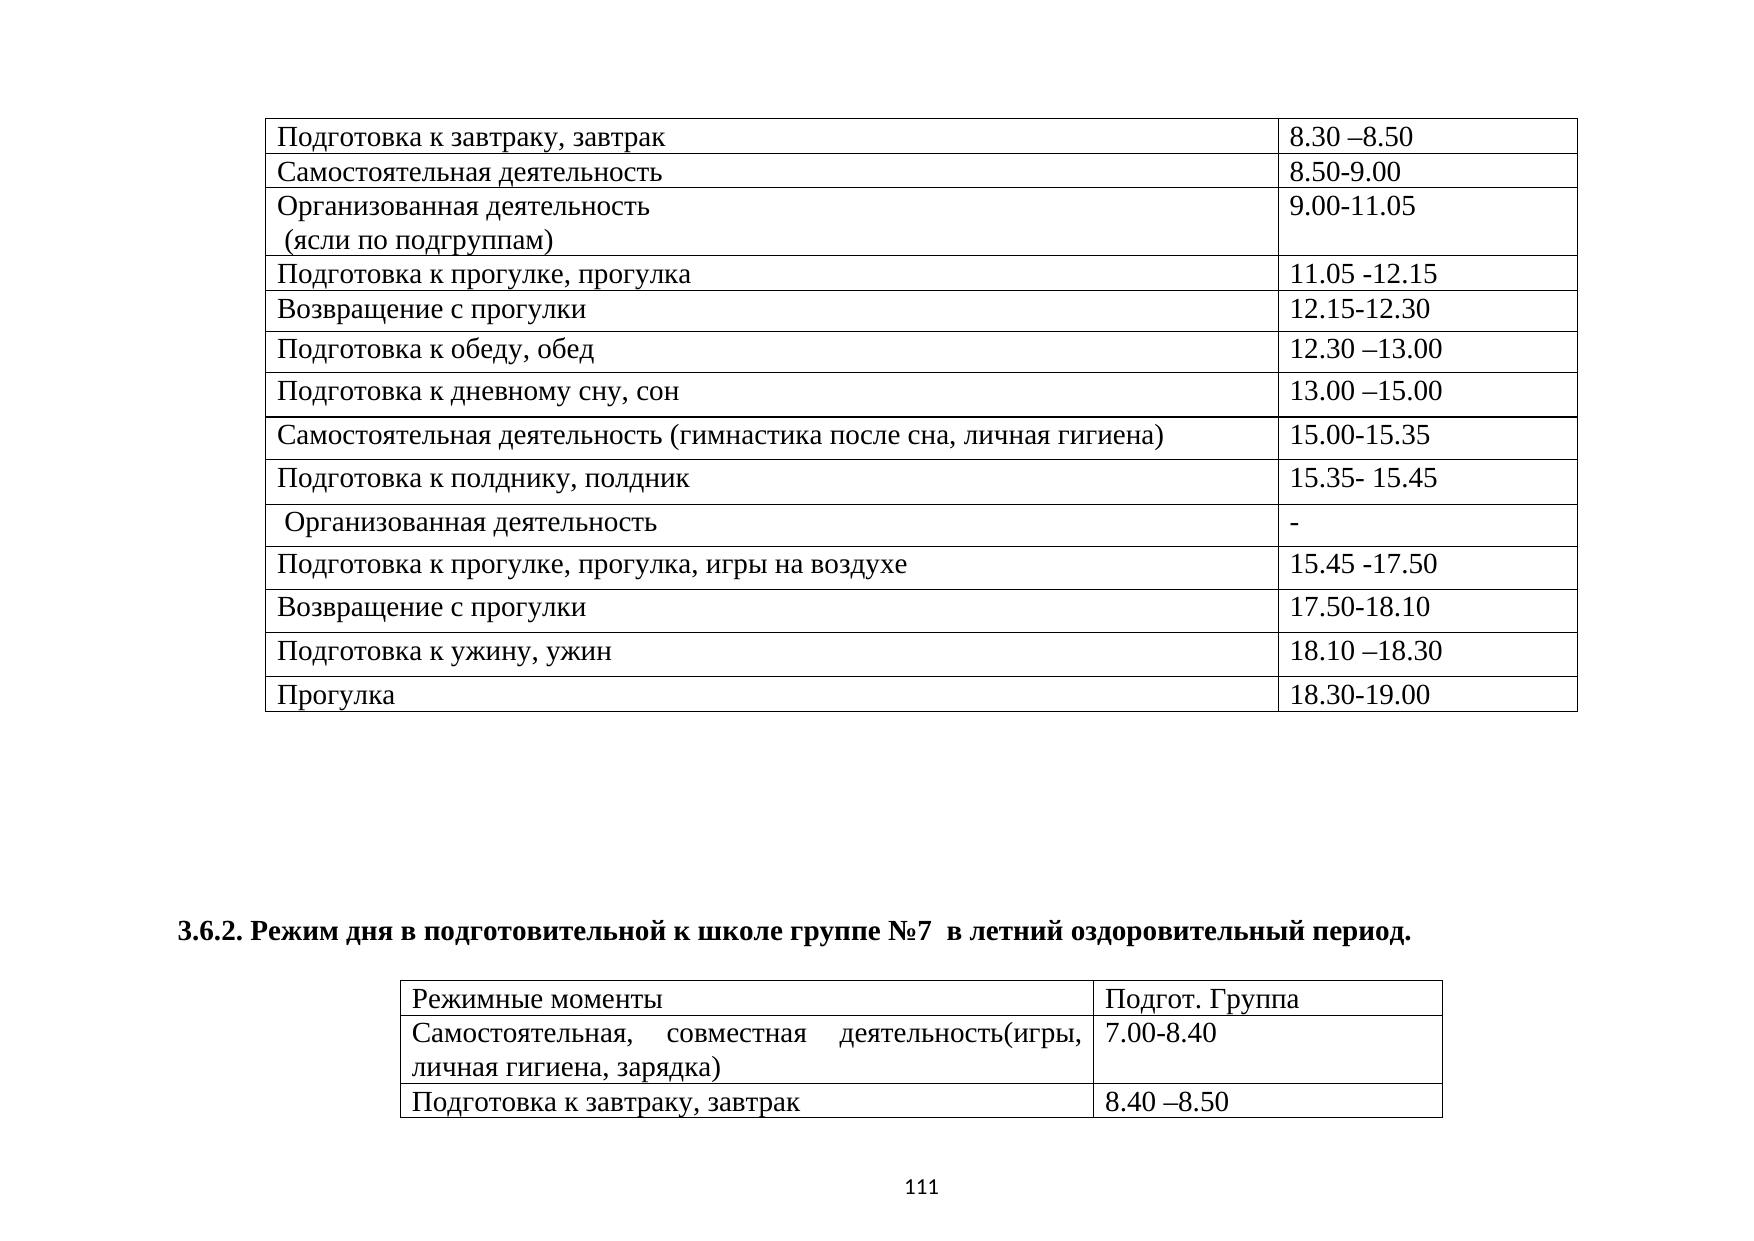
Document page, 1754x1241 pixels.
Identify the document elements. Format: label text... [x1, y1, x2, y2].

table_cell 15.45 -17.50 [1279, 547, 1577, 588]
table_cell Подготовка к ужину, ужин [266, 633, 1278, 676]
table_cell Подготовка к полднику, полдник [266, 460, 1278, 503]
table_cell Подготовка к прогулке, прогулка, игры на воздухе [266, 547, 1278, 588]
table_cell 12.15-12.30 [1279, 291, 1577, 331]
table_cell 12.30 –13.00 [1279, 332, 1577, 372]
table_cell Самостоятельная деятельность [266, 154, 1278, 187]
table_cell Прогулка [266, 677, 1278, 711]
table_cell 8.50-9.00 [1279, 154, 1577, 187]
table_cell Возвращение с прогулки [266, 291, 1278, 331]
table_cell Подготовка к завтраку, завтрак [401, 1084, 1093, 1117]
table_cell Подготовка к дневному сну, сон [266, 373, 1278, 416]
table_cell - [1279, 505, 1577, 546]
table_cell Подготовка к обеду, обед [266, 332, 1278, 372]
table_cell 8.30 –8.50 [1279, 119, 1577, 153]
table_cell Возвращение с прогулки [266, 590, 1278, 632]
table_cell 18.30-19.00 [1279, 677, 1577, 711]
table_cell Подготовка к завтраку, завтрак [266, 119, 1278, 153]
table_cell 11.05 -12.15 [1279, 256, 1577, 290]
table_header Режимные моменты [401, 981, 1093, 1014]
table_cell 18.10 –18.30 [1279, 633, 1577, 676]
table_cell 7.00-8.40 [1094, 1016, 1442, 1083]
table_cell Самостоятельная деятельность (гимнастика после сна, личная гигиена) [266, 418, 1278, 459]
table_cell 15.35- 15.45 [1279, 460, 1577, 503]
table_cell Подготовка к прогулке, прогулка [266, 256, 1278, 290]
table_header Подгот. Группа [1094, 981, 1442, 1014]
table_cell 15.00-15.35 [1279, 418, 1577, 459]
list 3.6.2. Режим дня в подготовительной к школе группе №7 в летний оздоровительный период. [177, 913, 1665, 946]
table_cell 8.40 –8.50 [1094, 1084, 1442, 1117]
table_cell 13.00 –15.00 [1279, 373, 1577, 416]
table_cell 17.50-18.10 [1279, 590, 1577, 632]
table_cell Организованная деятельность (ясли по подгруппам) [266, 188, 1278, 255]
table_cell Организованная деятельность [266, 505, 1278, 546]
table_cell Самостоятельная, совместная деятельность(игры, личная гигиена, зарядка) [401, 1016, 1093, 1083]
table_cell 9.00-11.05 [1279, 188, 1577, 255]
